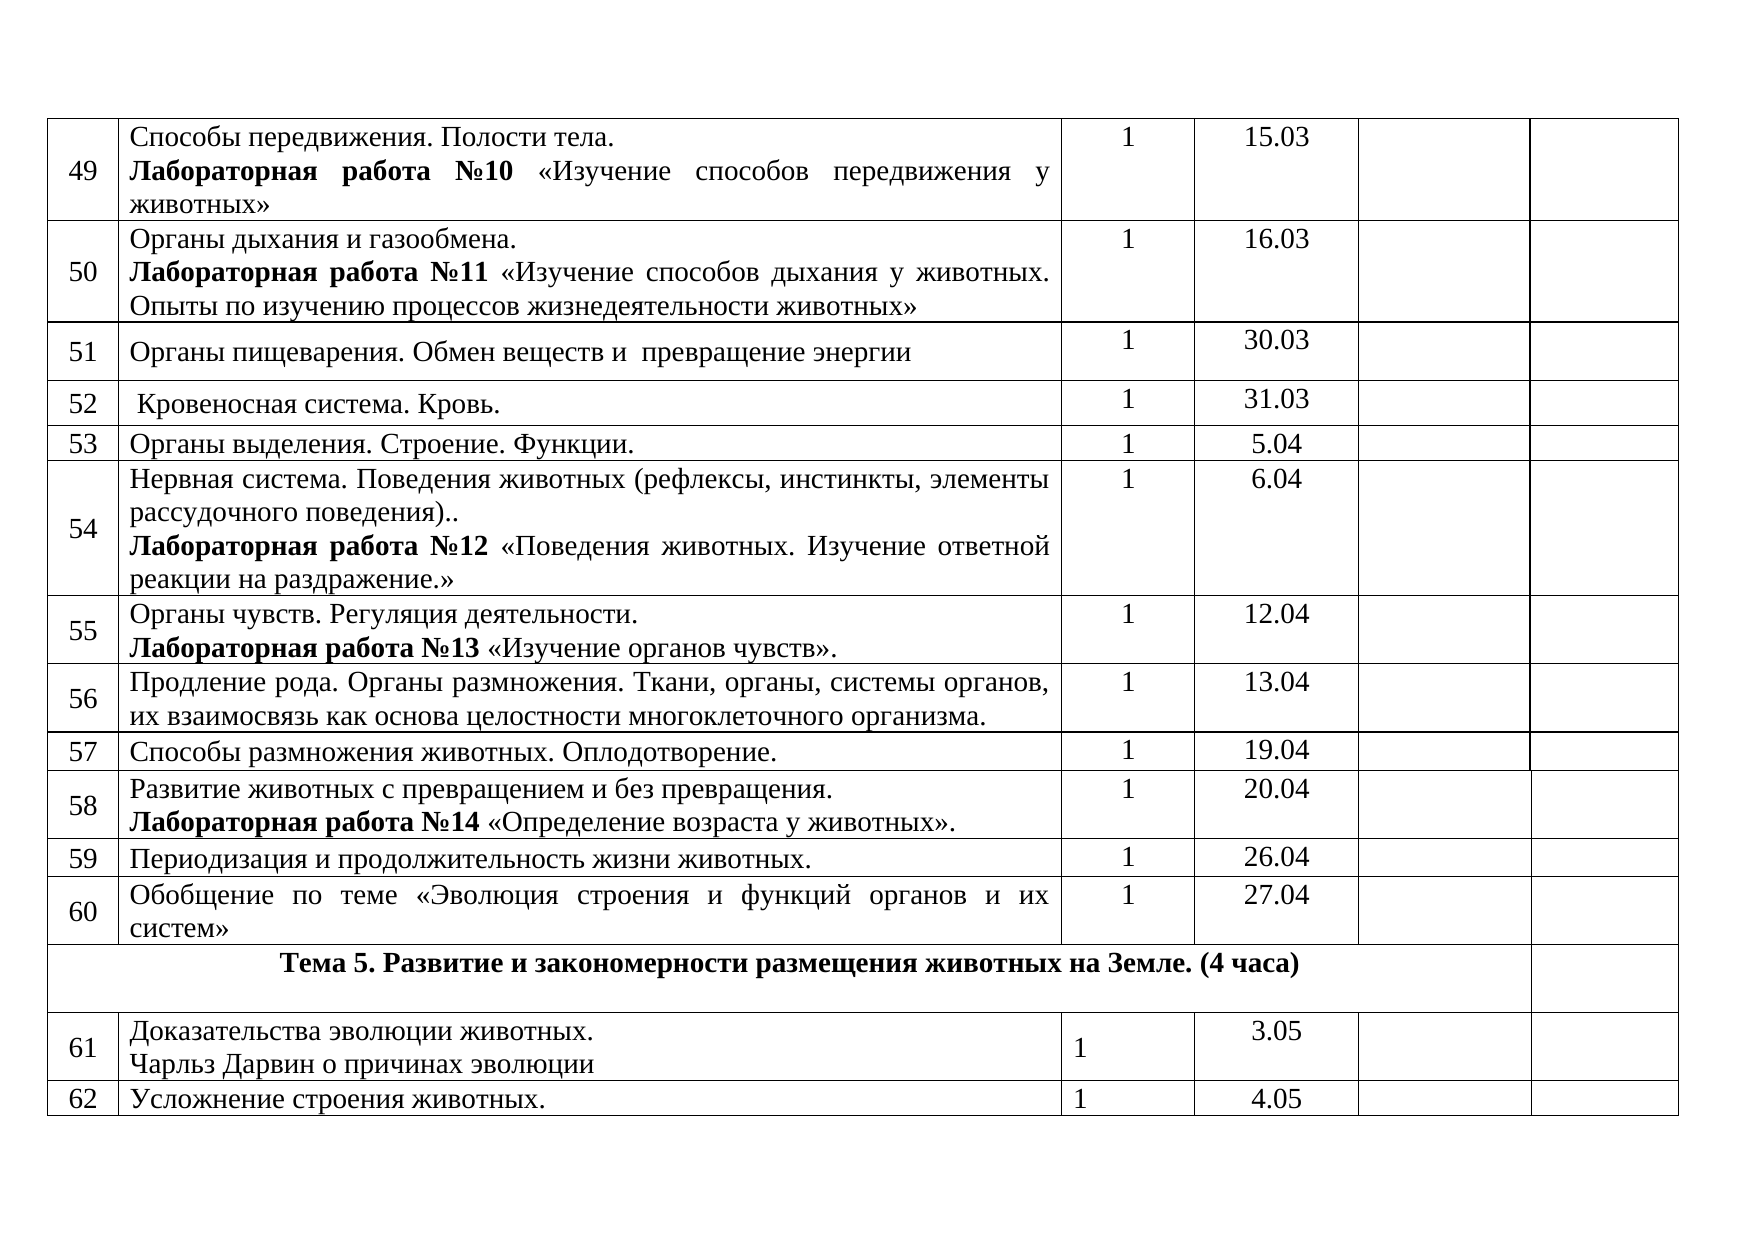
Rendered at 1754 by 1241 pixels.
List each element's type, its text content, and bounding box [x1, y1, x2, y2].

table_cell 20.04 [1195, 771, 1358, 838]
table_cell Обобщение по теме «Эволюция строения и функций органов и их систем» [119, 877, 1061, 944]
table_cell 51 [48, 323, 118, 380]
table_cell 1 [1062, 733, 1194, 770]
table_cell 4.05 [1195, 1081, 1358, 1115]
table_cell [1359, 877, 1531, 944]
table_cell 12.04 [1195, 596, 1358, 663]
table_cell Органы дыхания и газообмена. Лабораторная работа №11 «Изучение способов дыхания у животных. Опыты по изучению процессов жизнедеятельности животных» [119, 221, 1061, 321]
table_cell 1 [1062, 839, 1194, 876]
table_cell Периодизация и продолжительность жизни животных. [119, 839, 1061, 876]
table_cell 1 [1062, 426, 1194, 460]
table_cell 1 [1062, 664, 1194, 731]
table_cell 15.03 [1195, 119, 1358, 220]
table_cell [1532, 1013, 1678, 1080]
table_cell 1 [1062, 323, 1194, 380]
table_cell 5.04 [1195, 426, 1358, 460]
table_cell 1 [1062, 461, 1194, 595]
table_cell 6.04 [1195, 461, 1358, 595]
table_cell 1 [1062, 771, 1194, 838]
table_cell 1 [1062, 381, 1194, 425]
table_cell [1531, 596, 1678, 663]
table_cell 55 [48, 596, 118, 663]
table_cell 27.04 [1195, 877, 1358, 944]
table_cell [1359, 596, 1529, 663]
table_cell 1 [1062, 119, 1194, 220]
table_cell 54 [48, 461, 118, 595]
table_cell Органы чувств. Регуляция деятельности. Лабораторная работа №13 «Изучение органов чувств». [119, 596, 1061, 663]
table_cell [1532, 771, 1678, 838]
table_cell 1 [1062, 1013, 1194, 1080]
table_cell 13.04 [1195, 664, 1358, 731]
table_cell [1359, 771, 1531, 838]
table_cell [1531, 323, 1678, 380]
table_cell [1531, 221, 1678, 321]
table_cell [1531, 461, 1678, 595]
table_cell [1359, 664, 1529, 731]
table_cell [1532, 839, 1678, 876]
table_cell Тема 5. Развитие и закономерности размещения животных на Земле. (4 часа) [48, 945, 1531, 1012]
table_cell [1532, 945, 1678, 1012]
table_cell Способы размножения животных. Оплодотворение. [119, 733, 1061, 770]
table_cell 1 [1062, 877, 1194, 944]
table_cell Развитие животных с превращением и без превращения. Лабораторная работа №14 «Определение возраста у животных». [119, 771, 1061, 838]
table_cell 50 [48, 221, 118, 321]
table_cell [1359, 733, 1529, 770]
table_cell [1532, 1081, 1678, 1115]
table_cell [1531, 381, 1678, 425]
table_cell Органы выделения. Строение. Функции. [119, 426, 1061, 460]
table_cell 1 [1062, 1081, 1194, 1115]
table_cell 49 [48, 119, 118, 220]
table_cell Доказательства эволюции животных. Чарльз Дарвин о причинах эволюции [119, 1013, 1061, 1080]
table_cell 59 [48, 839, 118, 876]
table_cell Продление рода. Органы размножения. Ткани, органы, системы органов, их взаимосвязь как основа целостности многоклеточного организма. [119, 664, 1061, 731]
table_cell 58 [48, 771, 118, 838]
table_cell 30.03 [1195, 323, 1358, 380]
table_cell Органы пищеварения. Обмен веществ и превращение энергии [119, 323, 1061, 380]
table_cell [1359, 1013, 1531, 1080]
table_cell [1531, 426, 1678, 460]
table_cell 53 [48, 426, 118, 460]
table_cell 61 [48, 1013, 118, 1080]
table_cell Кровеносная система. Кровь. [119, 381, 1061, 425]
table_cell [1359, 221, 1529, 321]
table_cell [1359, 839, 1531, 876]
table_cell 26.04 [1195, 839, 1358, 876]
table_cell Нервная система. Поведения животных (рефлексы, инстинкты, элементы рассудочного поведения).. Лабораторная работа №12 «Поведения животных. Изучение ответной реакции на раздражение.» [119, 461, 1061, 595]
table_cell 60 [48, 877, 118, 944]
table_cell [1359, 426, 1529, 460]
table_cell Усложнение строения животных. [119, 1081, 1061, 1115]
table_cell 1 [1062, 221, 1194, 321]
table_cell [1532, 877, 1678, 944]
table_cell [1531, 119, 1678, 220]
table_cell 57 [48, 733, 118, 770]
table_cell 19.04 [1195, 733, 1358, 770]
table_cell 16.03 [1195, 221, 1358, 321]
table_cell 52 [48, 381, 118, 425]
table_cell 1 [1062, 596, 1194, 663]
table_cell 62 [48, 1081, 118, 1115]
table_cell [1359, 461, 1529, 595]
table_cell [1531, 733, 1678, 770]
table_cell 56 [48, 664, 118, 731]
table_cell [1359, 381, 1529, 425]
table_cell [1359, 323, 1529, 380]
table_cell [1359, 1081, 1531, 1115]
table_cell 3.05 [1195, 1013, 1358, 1080]
table_cell [1531, 664, 1678, 731]
table_cell Способы передвижения. Полости тела. Лабораторная работа №10 «Изучение способов передвижения у животных» [119, 119, 1061, 220]
table_cell 31.03 [1195, 381, 1358, 425]
table_cell [1359, 119, 1529, 220]
